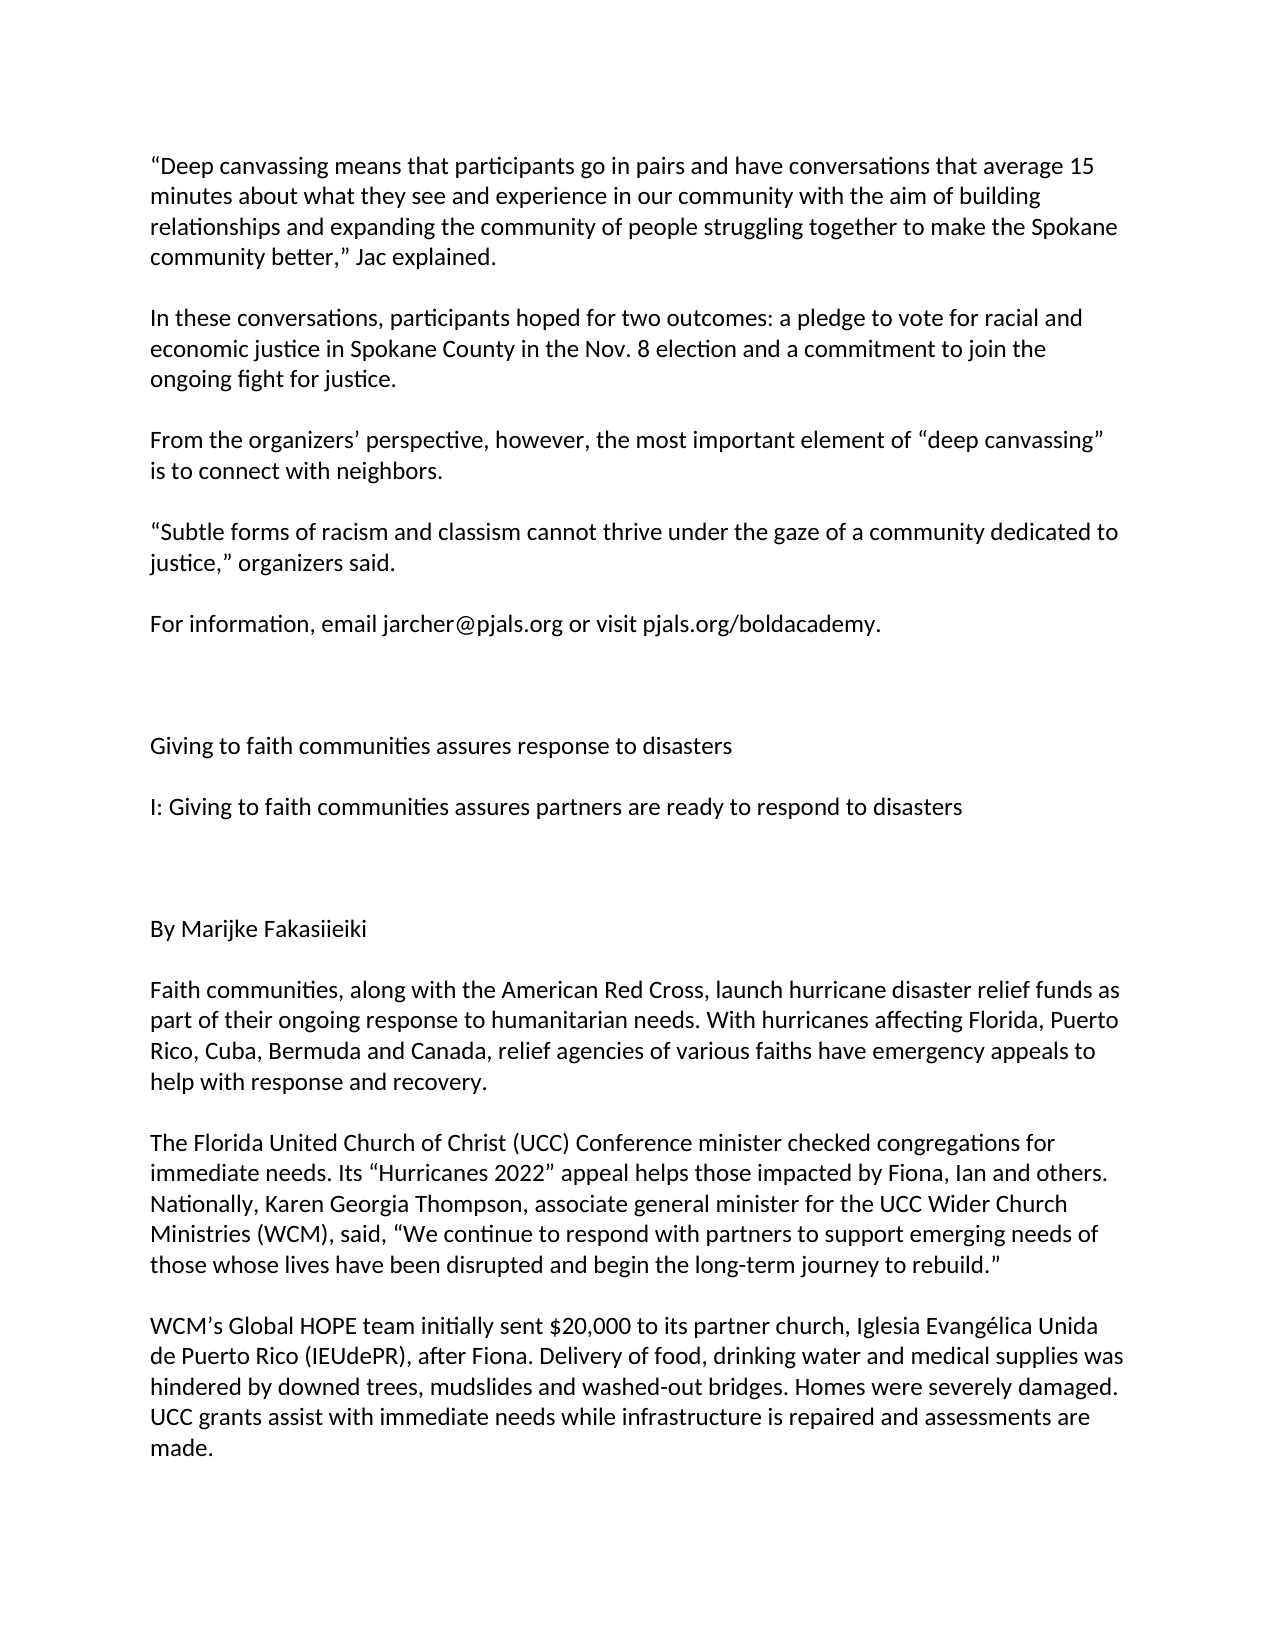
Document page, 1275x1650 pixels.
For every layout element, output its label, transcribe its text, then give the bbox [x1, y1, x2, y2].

text In these conversations, participants hoped for two outcomes: a pledge to vote for racial and economic justice in Spokane County in the Nov. 8 election and a commitment to join the ongoing fight for justice. [150, 303, 1125, 394]
text “Deep canvassing means that participants go in pairs and have conversations that average 15 minutes about what they see and experience in our community with the aim of building relationships and expanding the community of people struggling together to make the Spokane community better,” Jac explained. [150, 150, 1125, 272]
text Giving to faith communities assures response to disasters [150, 730, 1125, 760]
text WCM’s Global HOPE team initially sent $20,000 to its partner church, Iglesia Evangélica Unida de Puerto Rico (IEUdePR), after Fiona. Delivery of food, drinking water and medical supplies was hindered by downed trees, mudslides and washed-out bridges. Homes were severely damaged. UCC grants assist with immediate needs while infrastructure is repaired and assessments are made. [150, 1310, 1125, 1462]
text The Florida United Church of Christ (UCC) Conference minister checked congregations for immediate needs. Its “Hurricanes 2022” appeal helps those impacted by Fiona, Ian and others. Nationally, Karen Georgia Thompson, associate general minister for the UCC Wider Church Ministries (WCM), said, “We continue to respond with partners to support emerging needs of those whose lives have been disrupted and begin the long-term journey to rebuild.” [150, 1127, 1125, 1279]
text “Subtle forms of racism and classism cannot thrive under the gaze of a community dedicated to justice,” organizers said. [150, 516, 1125, 577]
text I: Giving to faith communities assures partners are ready to respond to disasters [150, 791, 1125, 821]
text By Marijke Fakasiieiki [150, 913, 1125, 943]
text Faith communities, along with the American Red Cross, launch hurricane disaster relief funds as part of their ongoing response to humanitarian needs. With hurricanes affecting Florida, Puerto Rico, Cuba, Bermuda and Canada, relief agencies of various faiths have emergency appeals to help with response and recovery. [150, 974, 1125, 1096]
text From the organizers’ perspective, however, the most important element of “deep canvassing” is to connect with neighbors. [150, 425, 1125, 486]
text For information, email jarcher@pjals.org or visit pjals.org/boldacademy. [150, 608, 1125, 638]
